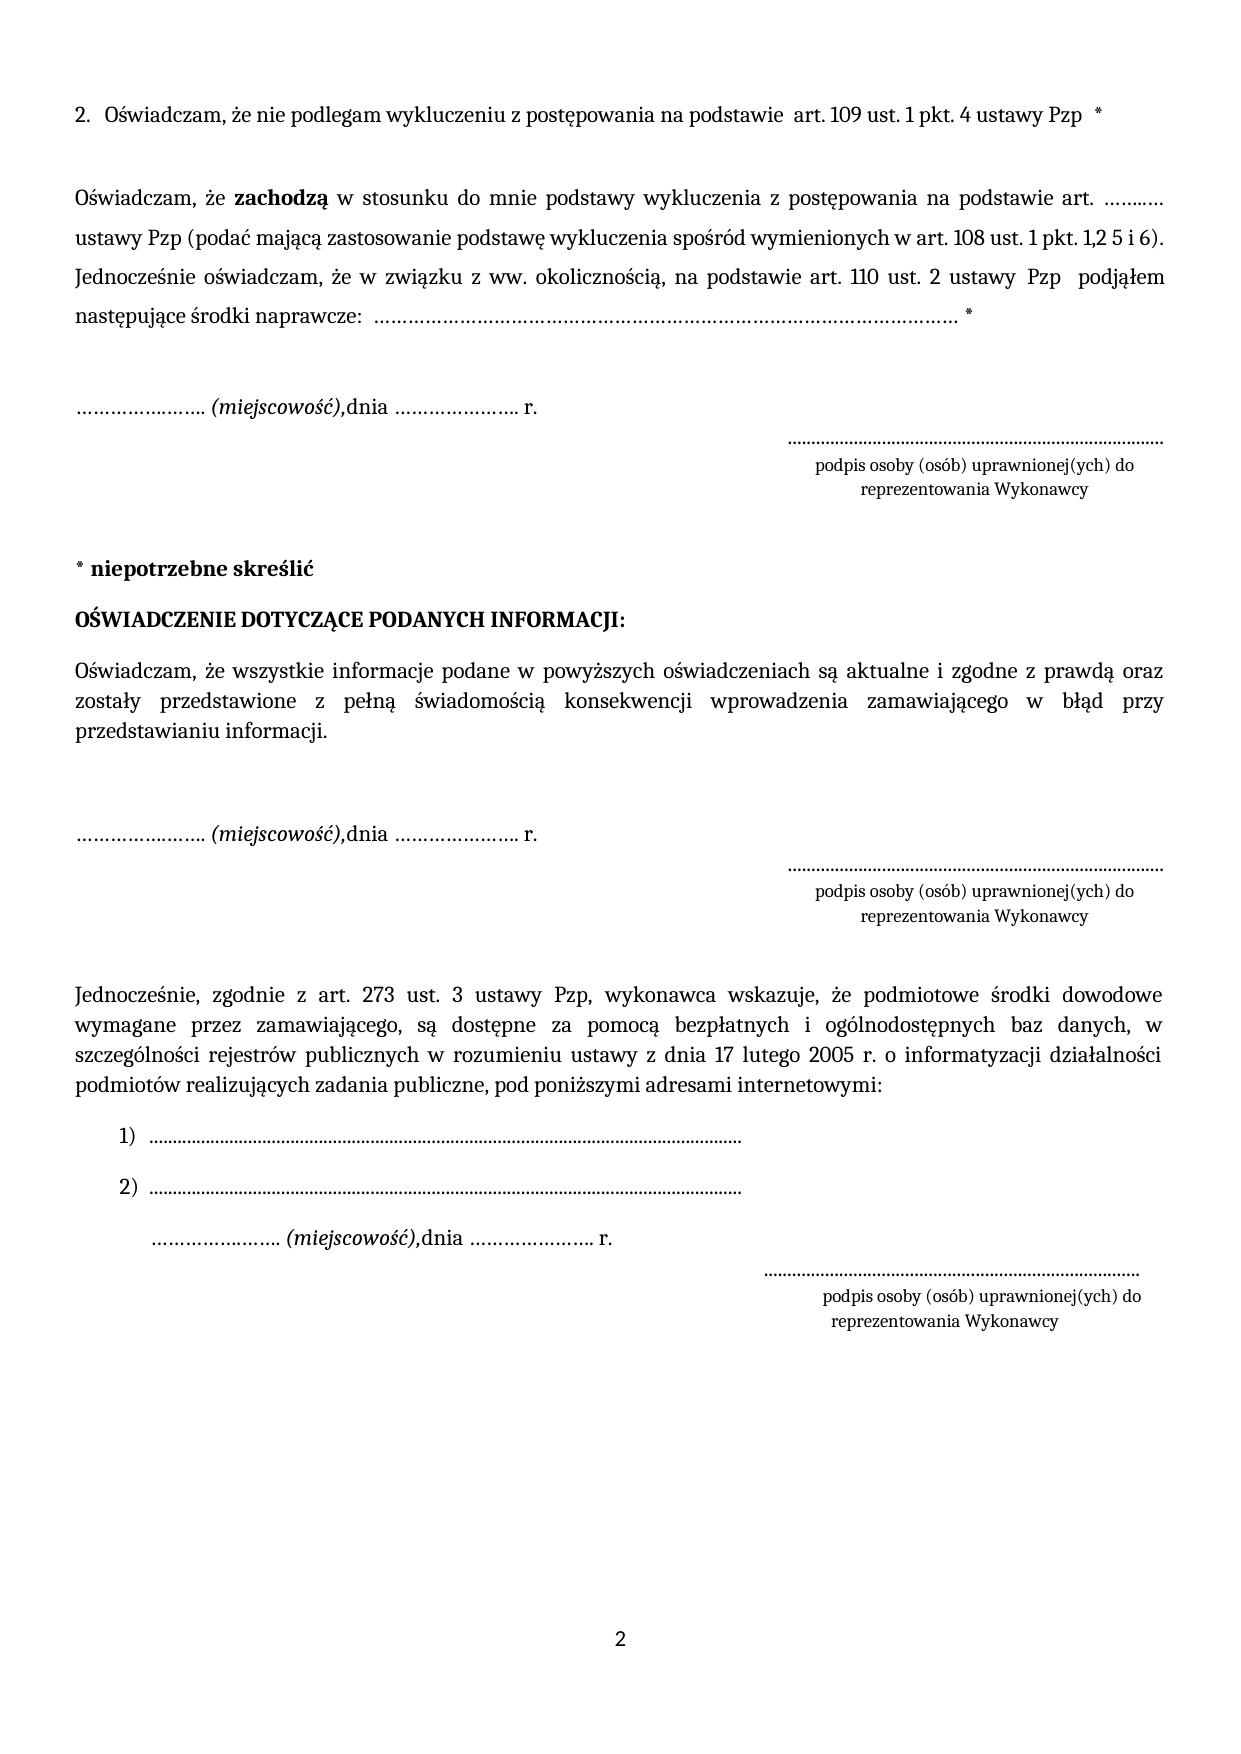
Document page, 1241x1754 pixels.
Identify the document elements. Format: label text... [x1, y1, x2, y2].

text podpis osoby (osób) uprawnionej(ych) do reprezentowania Wykonawcy [784, 881, 1165, 927]
text OŚWIADCZENIE DOTYCZĄCE PODANYCH INFORMACJI: [75, 607, 1165, 633]
text 2) .............................................................................................................................. [119, 1174, 1163, 1201]
text ................................................................................ [75, 851, 1165, 877]
text Jednocześnie, zgodnie z art. 273 ust. 3 ustawy Pzp, wykonawca wskazuje, że podmiotowe środki dowodowe wymagane przez zamawiającego, są dostępne za pomocą bezpłatnych i ogólnodostępnych baz danych, w szczególności rejestrów publicznych w rozumieniu ustawy z dnia 17 lutego 2005 r. o informatyzacji działalności podmiotów realizujących zadania publiczne, pod poniższymi adresami internetowymi: [75, 981, 1163, 1098]
text Oświadczam, że wszystkie informacje podane w powyższych oświadczeniach są aktualne i zgodne z prawdą oraz zostały przedstawione z pełną świadomością konsekwencji wprowadzenia zamawiającego w błąd przy przedstawianiu informacji. [75, 658, 1165, 745]
text podpis osoby (osób) uprawnionej(ych) do reprezentowania Wykonawcy [725, 1286, 1165, 1332]
list Oświadczam, że nie podlegam wykluczeniu z postępowania na podstawie art. 109 ust. 1 pkt. 4 ustawy Pzp * [75, 102, 1165, 128]
text ................................................................................ [75, 424, 1165, 450]
text …………….……. (miejscowość),dnia …………………. r. [75, 394, 1165, 420]
text * niepotrzebne skreślić [75, 556, 1165, 582]
list …………….……. (miejscowość),dnia …………………. r. [150, 1225, 1165, 1252]
list Oświadczam, że zachodzą w stosunku do mnie podstawy wykluczenia z postępowania na podstawie art. ……..…ustawy Pzp (podać mającą zastosowanie podstawę wykluczenia spośród wymienionych w art. 108 ust. 1 pkt. 1,2 5 i 6). Jednocześnie oświadczam, że w związku z ww. okolicznością, na podstawie art. 110 ust. 2 ustawy Pzp podjąłem następujące środki naprawcze: ………………………………………………………………………………………… * [75, 185, 1165, 329]
text …………….……. (miejscowość),dnia …………………. r. [75, 820, 1165, 847]
list ................................................................................ [150, 1255, 1165, 1282]
text 1) .............................................................................................................................. [119, 1123, 1163, 1149]
text podpis osoby (osób) uprawnionej(ych) do reprezentowania Wykonawcy [784, 454, 1165, 501]
